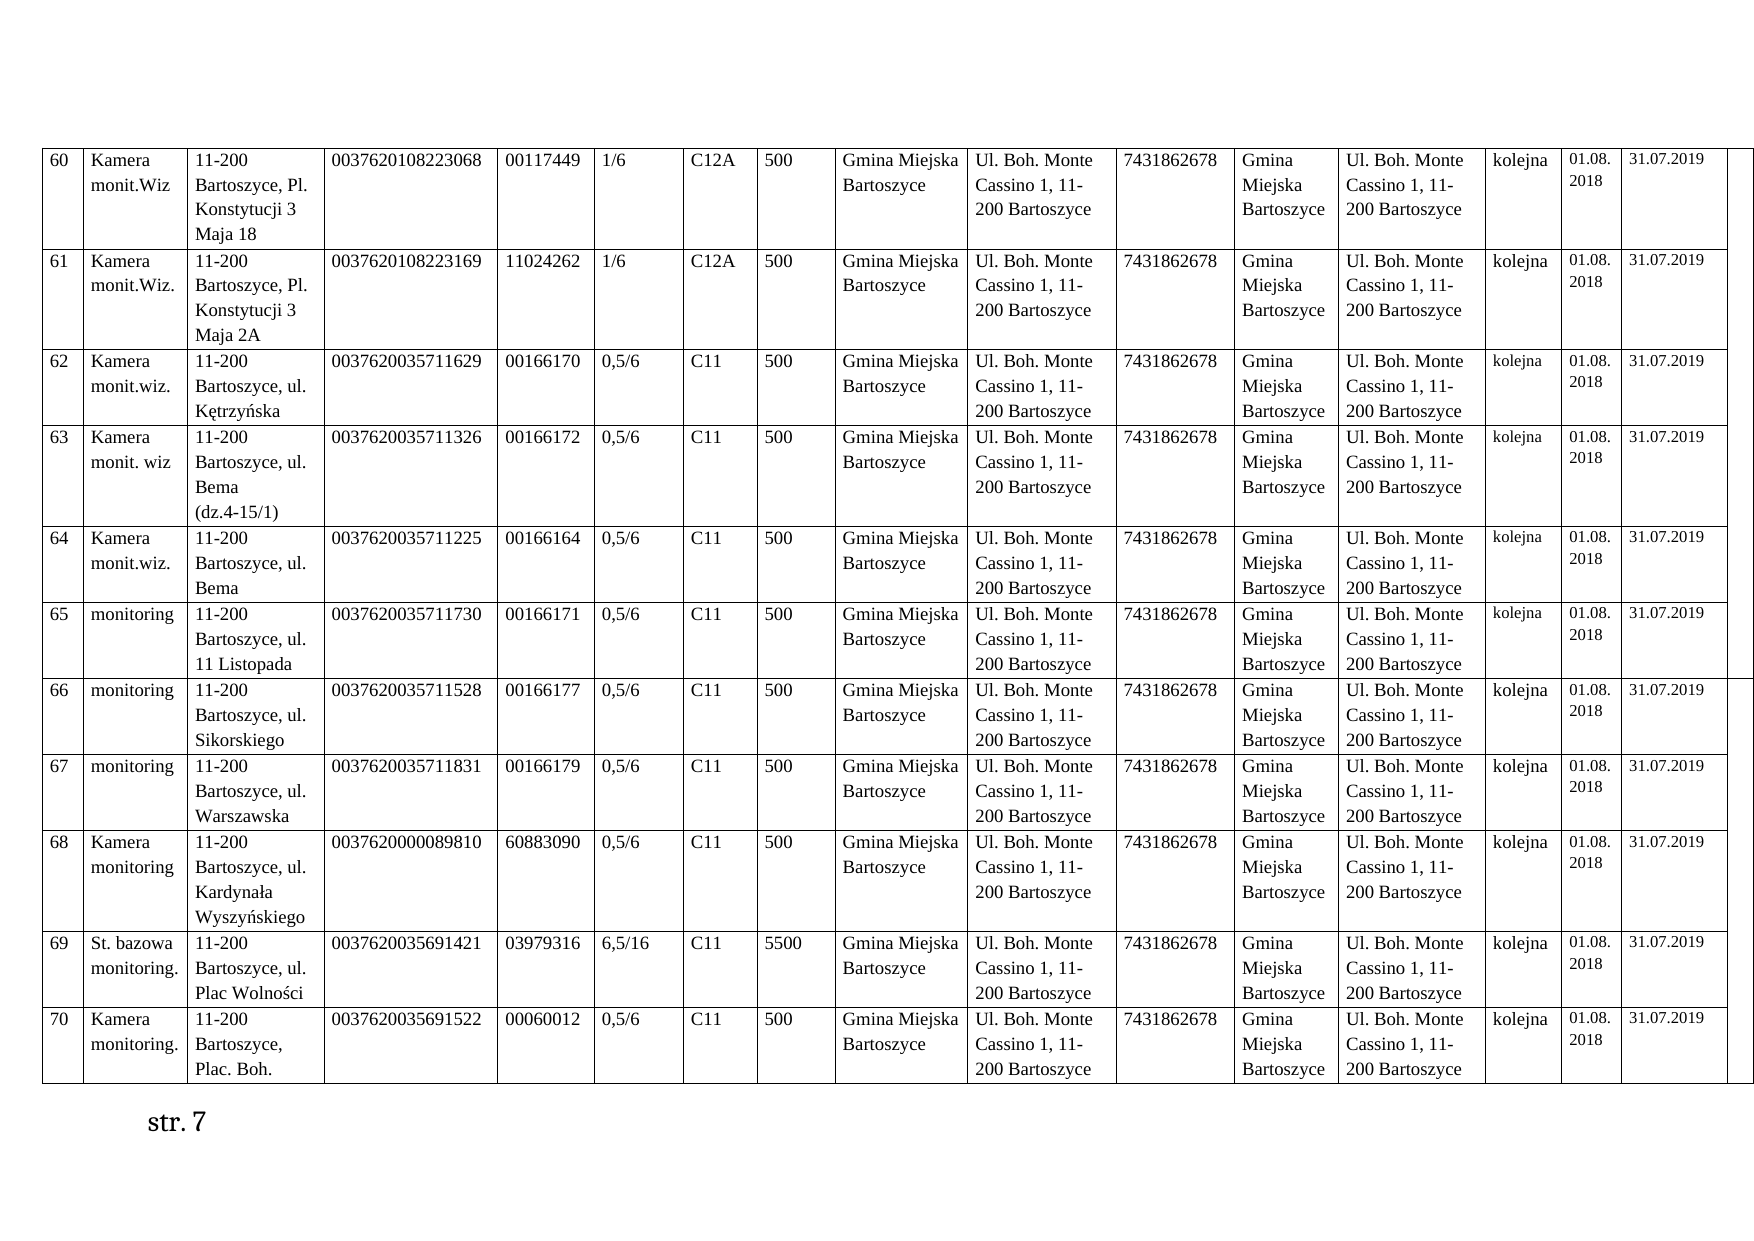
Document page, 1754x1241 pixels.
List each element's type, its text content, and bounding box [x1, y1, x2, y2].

table_cell monitoring [84, 603, 187, 678]
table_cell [1235, 149, 1338, 248]
table_cell 7431862678 [1117, 1008, 1234, 1083]
table_cell 00166164 [498, 527, 594, 602]
table_cell Ul. Boh. Monte Cassino 1, 11-200 Bartoszyce [968, 679, 1116, 754]
table_cell Ul. Boh. Monte Cassino 1, 11-200 Bartoszyce [1339, 679, 1485, 754]
table_cell Ul. Boh. Monte Cassino 1, 11-200 Bartoszyce [1339, 831, 1485, 931]
table_cell 7431862678 [1117, 755, 1234, 830]
table_cell kolejna [1486, 426, 1561, 526]
table_cell Kamera monitoring [84, 831, 187, 931]
table_cell Ul. Boh. Monte Cassino 1, 11-200 Bartoszyce [968, 831, 1116, 931]
table_cell 0037620035691522 [325, 1008, 497, 1083]
table_cell kolejna [1486, 149, 1561, 248]
table_cell 31.07.2019 [1622, 755, 1727, 830]
table_cell 11-200 Bartoszyce, ul. Kardynała Wyszyńskiego [188, 831, 324, 931]
table_cell C11 [684, 932, 757, 1007]
table_cell kolejna [1486, 755, 1561, 830]
table_cell 0037620035691421 [325, 932, 497, 1007]
table_cell Ul. Boh. Monte Cassino 1, 11-200 Bartoszyce [968, 755, 1116, 830]
table_cell Ul. Boh. Monte Cassino 1, 11-200 Bartoszyce [1339, 350, 1485, 425]
table_cell 63 [43, 426, 83, 526]
table_cell monitoring [84, 679, 187, 754]
table_cell 11-200 Bartoszyce, ul. Bema [188, 527, 324, 602]
table_cell 01.08.2018 [1562, 755, 1621, 830]
table_cell 500 [758, 426, 835, 526]
table_cell Gmina Miejska Bartoszyce [836, 603, 967, 678]
table_cell Ul. Boh. Monte Cassino 1, 11-200 Bartoszyce [1339, 603, 1485, 678]
table_cell C11 [684, 831, 757, 931]
table_cell 00166177 [498, 679, 594, 754]
table_cell Gmina Miejska Bartoszyce [836, 679, 967, 754]
table_cell 31.07.2019 [1622, 603, 1727, 678]
table_cell Gmina Miejska Bartoszyce [1235, 603, 1338, 678]
table_cell 11024262 [498, 250, 594, 349]
table_cell 7431862678 [1117, 831, 1234, 931]
table_cell 67 [43, 755, 83, 830]
table_cell C11 [684, 755, 757, 830]
table_cell 00060012 [498, 1008, 594, 1083]
table_cell 60883090 [498, 831, 594, 931]
table_cell 500 [758, 831, 835, 931]
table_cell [188, 1008, 324, 1083]
table_cell 03979316 [498, 932, 594, 1007]
table_cell 01.08.2018 [1562, 250, 1621, 349]
table_cell Gmina Miejska Bartoszyce [1235, 932, 1338, 1007]
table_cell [968, 1008, 1116, 1083]
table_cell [1339, 149, 1485, 248]
table_cell 0037620108223068 [325, 149, 497, 248]
table_cell [1728, 679, 1753, 1083]
table_cell Kamera monit.Wiz [84, 149, 187, 248]
table_cell Gmina Miejska Bartoszyce [836, 527, 967, 602]
table_cell Ul. Boh. Monte Cassino 1, 11-200 Bartoszyce [1339, 250, 1485, 349]
table_cell 0,5/6 [595, 350, 683, 425]
table_cell C11 [684, 426, 757, 526]
table_cell 01.08.2018 [1562, 1008, 1621, 1083]
table_cell 500 [758, 1008, 835, 1083]
table_cell Gmina Miejska Bartoszyce [1235, 831, 1338, 931]
table_cell [1728, 149, 1753, 678]
table_cell C11 [684, 679, 757, 754]
table_cell Gmina Miejska Bartoszyce [1235, 679, 1338, 754]
table_cell 0,5/6 [595, 679, 683, 754]
table_cell Ul. Boh. Monte Cassino 1, 11-200 Bartoszyce [968, 350, 1116, 425]
table_cell 7431862678 [1117, 603, 1234, 678]
table_cell 0,5/6 [595, 426, 683, 526]
table_cell 00117449 [498, 149, 594, 248]
table_cell Ul. Boh. Monte Cassino 1, 11-200 Bartoszyce [968, 603, 1116, 678]
table_cell 01.08.2018 [1562, 831, 1621, 931]
table_cell 31.07.2019 [1622, 679, 1727, 754]
table_cell 500 [758, 679, 835, 754]
table_cell 68 [43, 831, 83, 931]
table_cell 00166170 [498, 350, 594, 425]
table_cell 0037620000089810 [325, 831, 497, 931]
table_cell 500 [758, 149, 835, 248]
table_cell kolejna [1486, 679, 1561, 754]
table_cell 00166171 [498, 603, 594, 678]
table_cell 01.08.2018 [1562, 603, 1621, 678]
table_cell Ul. Boh. Monte Cassino 1, 11-200 Bartoszyce [1339, 527, 1485, 602]
table_cell monitoring [84, 755, 187, 830]
table_cell 11-200 Bartoszyce, Pl. Konstytucji 3 Maja 18 [188, 149, 324, 248]
table_cell 31.07.2019 [1622, 1008, 1727, 1083]
table_cell 7431862678 [1117, 932, 1234, 1007]
table_cell 31.07.2019 [1622, 426, 1727, 526]
table_cell Gmina Miejska Bartoszyce [1235, 527, 1338, 602]
table_cell 0,5/6 [595, 831, 683, 931]
table_cell 0037620035711326 [325, 426, 497, 526]
table_cell Kamera monit.Wiz. [84, 250, 187, 349]
table_cell Gmina Miejska Bartoszyce [1235, 250, 1338, 349]
table_cell 31.07.2019 [1622, 149, 1727, 248]
table_cell 31.07.2019 [1622, 250, 1727, 349]
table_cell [836, 1008, 967, 1083]
table_cell 11-200 Bartoszyce, ul. Plac Wolności [188, 932, 324, 1007]
table_cell 7431862678 [1117, 426, 1234, 526]
table_cell 01.08.2018 [1562, 149, 1621, 248]
table_cell St. bazowa monitoring. [84, 932, 187, 1007]
table_cell Gmina Miejska Bartoszyce [836, 426, 967, 526]
table_cell 0,5/6 [595, 527, 683, 602]
table_cell Gmina Miejska Bartoszyce [1235, 755, 1338, 830]
table_cell 0037620035711225 [325, 527, 497, 602]
table_cell Gmina Miejska Bartoszyce [836, 755, 967, 830]
table_cell 65 [43, 603, 83, 678]
table_cell 1/6 [595, 149, 683, 248]
table_cell 60 [43, 149, 83, 248]
table_cell kolejna [1486, 250, 1561, 349]
table_cell 31.07.2019 [1622, 527, 1727, 602]
table_cell C11 [684, 1008, 757, 1083]
table_cell kolejna [1486, 603, 1561, 678]
table_cell 66 [43, 679, 83, 754]
table_cell 500 [758, 250, 835, 349]
table_cell 500 [758, 603, 835, 678]
table_cell 01.08.2018 [1562, 350, 1621, 425]
table_cell 69 [43, 932, 83, 1007]
table_cell 31.07.2019 [1622, 350, 1727, 425]
table_cell 00166172 [498, 426, 594, 526]
table_cell Gmina Miejska Bartoszyce [836, 250, 967, 349]
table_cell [968, 149, 1116, 248]
table_cell Kamera monitoring. [84, 1008, 187, 1083]
table_cell kolejna [1486, 1008, 1561, 1083]
table_cell 61 [43, 250, 83, 349]
table_cell kolejna [1486, 527, 1561, 602]
table_cell 7431862678 [1117, 149, 1234, 248]
table_cell Ul. Boh. Monte Cassino 1, 11-200 Bartoszyce [968, 527, 1116, 602]
table_cell Ul. Boh. Monte Cassino 1, 11-200 Bartoszyce [1339, 932, 1485, 1007]
table_cell 500 [758, 350, 835, 425]
table_cell 01.08.2018 [1562, 932, 1621, 1007]
table_cell Ul. Boh. Monte Cassino 1, 11-200 Bartoszyce [968, 250, 1116, 349]
table_cell 31.07.2019 [1622, 932, 1727, 1007]
table_cell C11 [684, 350, 757, 425]
table_cell 64 [43, 527, 83, 602]
table_cell 62 [43, 350, 83, 425]
table_cell 500 [758, 527, 835, 602]
table_cell 7431862678 [1117, 350, 1234, 425]
table_cell kolejna [1486, 350, 1561, 425]
table_cell kolejna [1486, 831, 1561, 931]
table_cell Gmina Miejska Bartoszyce [836, 350, 967, 425]
table_cell 0037620108223169 [325, 250, 497, 349]
table_cell 11-200 Bartoszyce, ul. Kętrzyńska [188, 350, 324, 425]
table_cell Gmina Miejska Bartoszyce [1235, 426, 1338, 526]
table_cell 0037620035711730 [325, 603, 497, 678]
table_cell 500 [758, 755, 835, 830]
table_cell 1/6 [595, 250, 683, 349]
table_cell 0037620035711528 [325, 679, 497, 754]
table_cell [1235, 1008, 1338, 1083]
table_cell 01.08.2018 [1562, 426, 1621, 526]
table_cell 11-200 Bartoszyce, ul. 11 Listopada [188, 603, 324, 678]
table_cell 00166179 [498, 755, 594, 830]
table_cell Ul. Boh. Monte Cassino 1, 11-200 Bartoszyce [1339, 426, 1485, 526]
table_cell kolejna [1486, 932, 1561, 1007]
table_cell 01.08.2018 [1562, 527, 1621, 602]
table_cell C11 [684, 527, 757, 602]
table_cell 11-200 Bartoszyce, ul. Sikorskiego [188, 679, 324, 754]
table_cell Gmina Miejska Bartoszyce [1235, 350, 1338, 425]
table_cell 0,5/6 [595, 755, 683, 830]
table_cell 11-200 Bartoszyce, Pl. Konstytucji 3 Maja 2A [188, 250, 324, 349]
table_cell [836, 149, 967, 248]
table_cell 0,5/6 [595, 1008, 683, 1083]
table_cell C12A [684, 250, 757, 349]
table_cell 11-200 Bartoszyce, ul. Bema (dz.4-15/1) [188, 426, 324, 526]
table_cell C12A [684, 149, 757, 248]
table_cell 7431862678 [1117, 679, 1234, 754]
table_cell 01.08.2018 [1562, 679, 1621, 754]
table_cell 70 [43, 1008, 83, 1083]
table_cell Ul. Boh. Monte Cassino 1, 11-200 Bartoszyce [968, 932, 1116, 1007]
table_cell C11 [684, 603, 757, 678]
table_cell 6,5/16 [595, 932, 683, 1007]
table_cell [1339, 1008, 1485, 1083]
table_cell Kamera monit.wiz. [84, 350, 187, 425]
table_cell Gmina Miejska Bartoszyce [836, 932, 967, 1007]
table_cell Kamera monit.wiz. [84, 527, 187, 602]
table_cell 0,5/6 [595, 603, 683, 678]
table_cell Kamera monit. wiz [84, 426, 187, 526]
table_cell 0037620035711629 [325, 350, 497, 425]
table_cell 7431862678 [1117, 527, 1234, 602]
table_cell Ul. Boh. Monte Cassino 1, 11-200 Bartoszyce [968, 426, 1116, 526]
table_cell 7431862678 [1117, 250, 1234, 349]
table_cell Gmina Miejska Bartoszyce [836, 831, 967, 931]
table_cell 11-200 Bartoszyce, ul. Warszawska [188, 755, 324, 830]
table_cell Ul. Boh. Monte Cassino 1, 11-200 Bartoszyce [1339, 755, 1485, 830]
table_cell 31.07.2019 [1622, 831, 1727, 931]
table_cell 5500 [758, 932, 835, 1007]
table_cell 0037620035711831 [325, 755, 497, 830]
